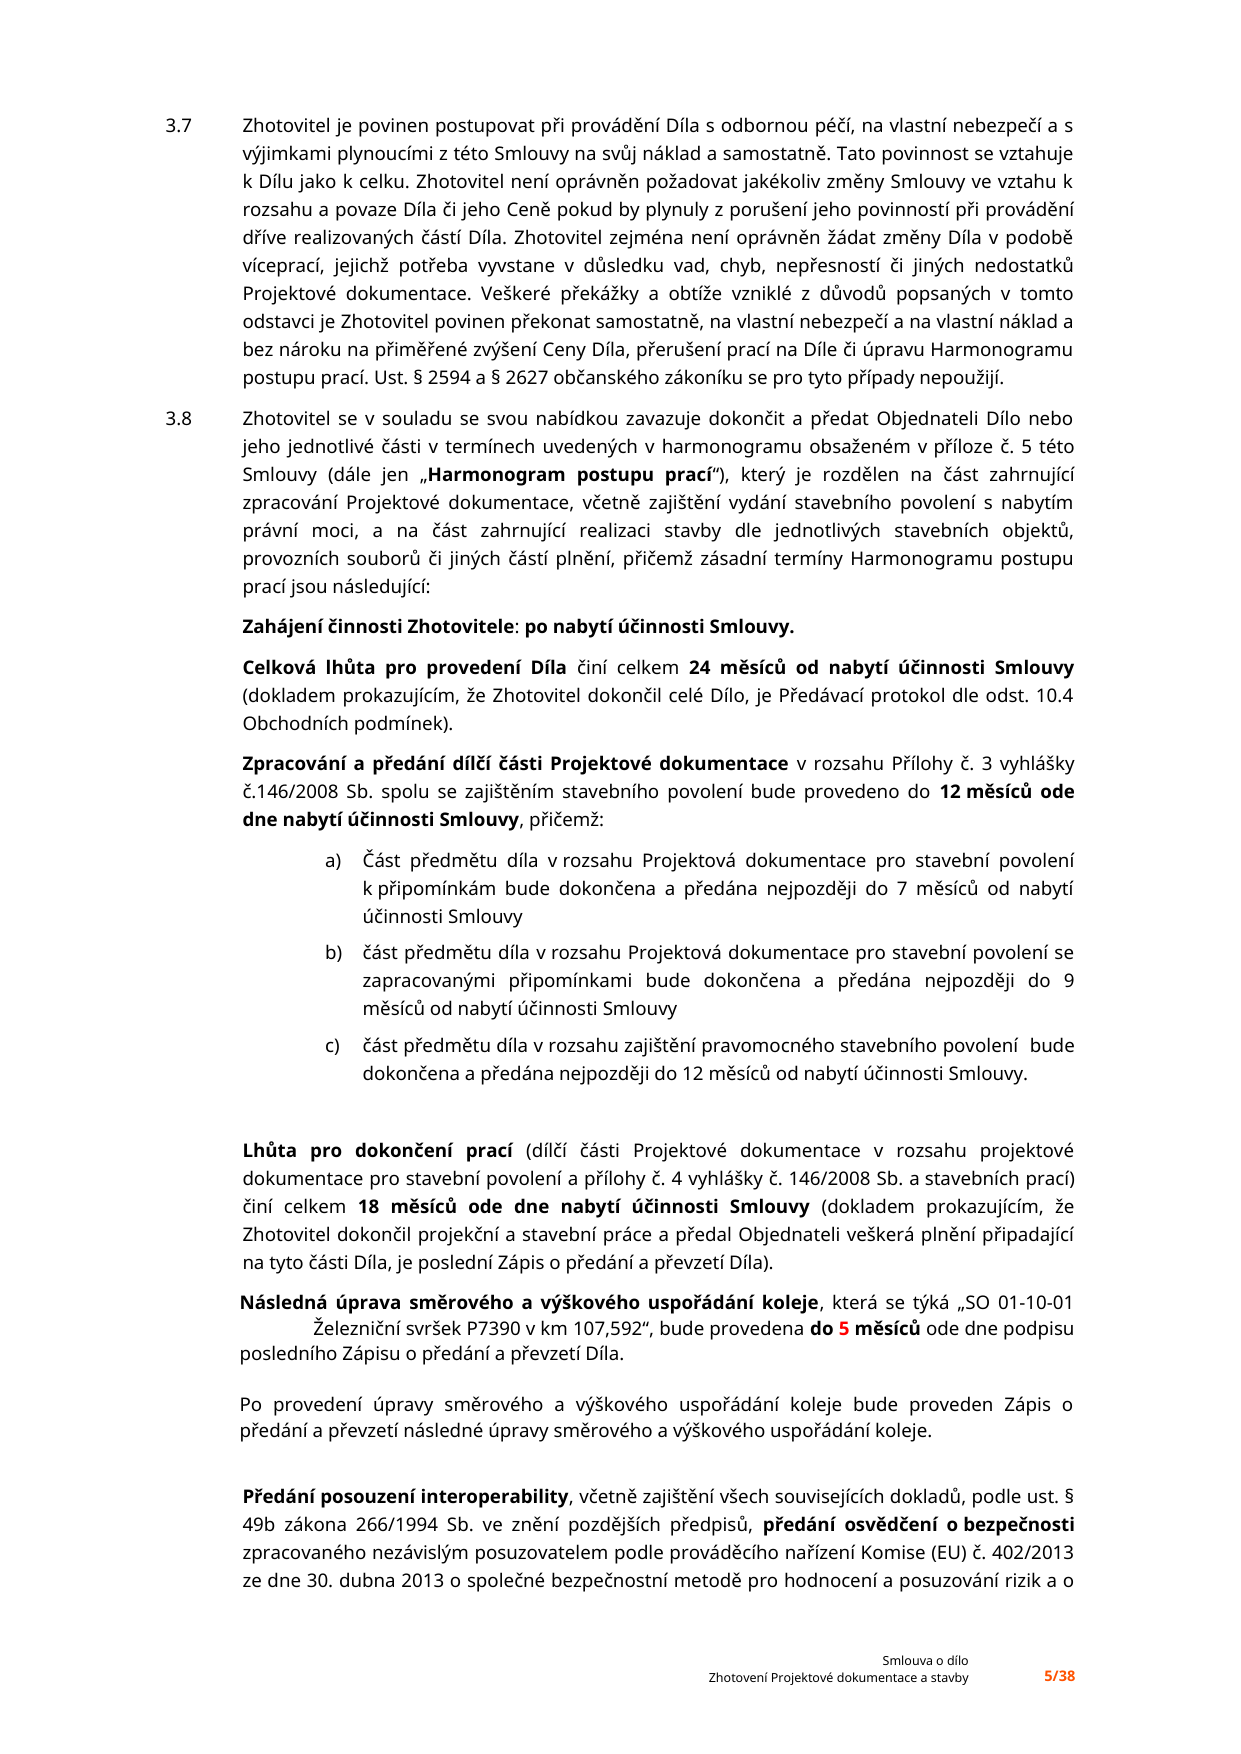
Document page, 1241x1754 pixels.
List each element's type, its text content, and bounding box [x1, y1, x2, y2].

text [242, 1483, 1075, 1593]
text Zhotovitel se v souladu se svou nabídkou zavazuje dokončit a předat Objednateli Dílo nebo jeho jednotlivé části v termínech uvedených v harmonogramu obsaženém v příloze č. 5 této Smlouvy (dále jen „Harmonogram postupu prací“), který je rozdělen na část zahrnující zpracování Projektové dokumentace, včetně zajištění vydání stavebního povolení s nabytím právní moci, a na část zahrnující realizaci stavby dle jednotlivých stavebních objektů, provozních souborů či jiných částí plnění, přičemž zásadní termíny Harmonogramu postupu prací jsou následující: [165, 405, 1075, 598]
text Po provedení úpravy směrového a výškového uspořádání koleje bude proveden Zápis o předání a převzetí následné úpravy směrového a výškového uspořádání koleje. [239, 1392, 1075, 1443]
list část předmětu díla v rozsahu zajištění pravomocného stavebního povolení bude dokončena a předána nejpozději do 12 měsíců od nabytí účinnosti Smlouvy. [325, 1032, 1075, 1086]
text Lhůta pro dokončení prací (dílčí části Projektové dokumentace v rozsahu projektové dokumentace pro stavební povolení a přílohy č. 4 vyhlášky č. 146/2008 Sb. a stavebních prací) činí celkem 18 měsíců ode dne nabytí účinnosti Smlouvy (dokladem prokazujícím, že Zhotovitel dokončil projekční a stavební práce a předal Objednateli veškerá plnění připadající na tyto části Díla, je poslední Zápis o předání a převzetí Díla). [242, 1137, 1075, 1274]
text Následná úprava směrového a výškového uspořádání koleje, která se týká „SO 01-10-01 Železniční svršek P7390 v km 107,592“, bude provedena do 5 měsíců ode dne podpisu posledního Zápisu o předání a převzetí Díla. [239, 1289, 1075, 1366]
text Zpracování a předání dílčí části Projektové dokumentace v rozsahu Přílohy č. 3 vyhlášky č.146/2008 Sb. spolu se zajištěním stavebního povolení bude provedeno do 12 měsíců ode dne nabytí účinnosti Smlouvy, přičemž: [242, 751, 1075, 832]
list Část předmětu díla v rozsahu Projektová dokumentace pro stavební povolení k připomínkám bude dokončena a předána nejpozději do 7 měsíců od nabytí účinnosti Smlouvy [325, 847, 1075, 929]
list část předmětu díla v rozsahu Projektová dokumentace pro stavební povolení se zapracovanými připomínkami bude dokončena a předána nejpozději do 9 měsíců od nabytí účinnosti Smlouvy [325, 939, 1075, 1021]
text Celková lhůta pro provedení Díla činí celkem 24 měsíců od nabytí účinnosti Smlouvy (dokladem prokazujícím, že Zhotovitel dokončil celé Dílo, je Předávací protokol dle odst. 10.4 Obchodních podmínek). [242, 654, 1075, 736]
text Zhotovitel je povinen postupovat při provádění Díla s odbornou péčí, na vlastní nebezpečí a s výjimkami plynoucími z této Smlouvy na svůj náklad a samostatně. Tato povinnost se vztahuje k Dílu jako k celku. Zhotovitel není oprávněn požadovat jakékoliv změny Smlouvy ve vztahu k rozsahu a povaze Díla či jeho Ceně pokud by plynuly z porušení jeho povinností při provádění dříve realizovaných částí Díla. Zhotovitel zejména není oprávněn žádat změny Díla v podobě víceprací, jejichž potřeba vyvstane v důsledku vad, chyb, nepřesností či jiných nedostatků Projektové dokumentace. Veškeré překážky a obtíže vzniklé z důvodů popsaných v tomto odstavci je Zhotovitel povinen překonat samostatně, na vlastní nebezpečí a na vlastní náklad a bez nároku na přiměřené zvýšení Ceny Díla, přerušení prací na Díle či úpravu Harmonogramu postupu prací. Ust. § 2594 a § 2627 občanského zákoníku se pro tyto případy nepoužijí. [165, 112, 1075, 390]
text Zahájení činnosti Zhotovitele: po nabytí účinnosti Smlouvy. [242, 613, 1075, 639]
